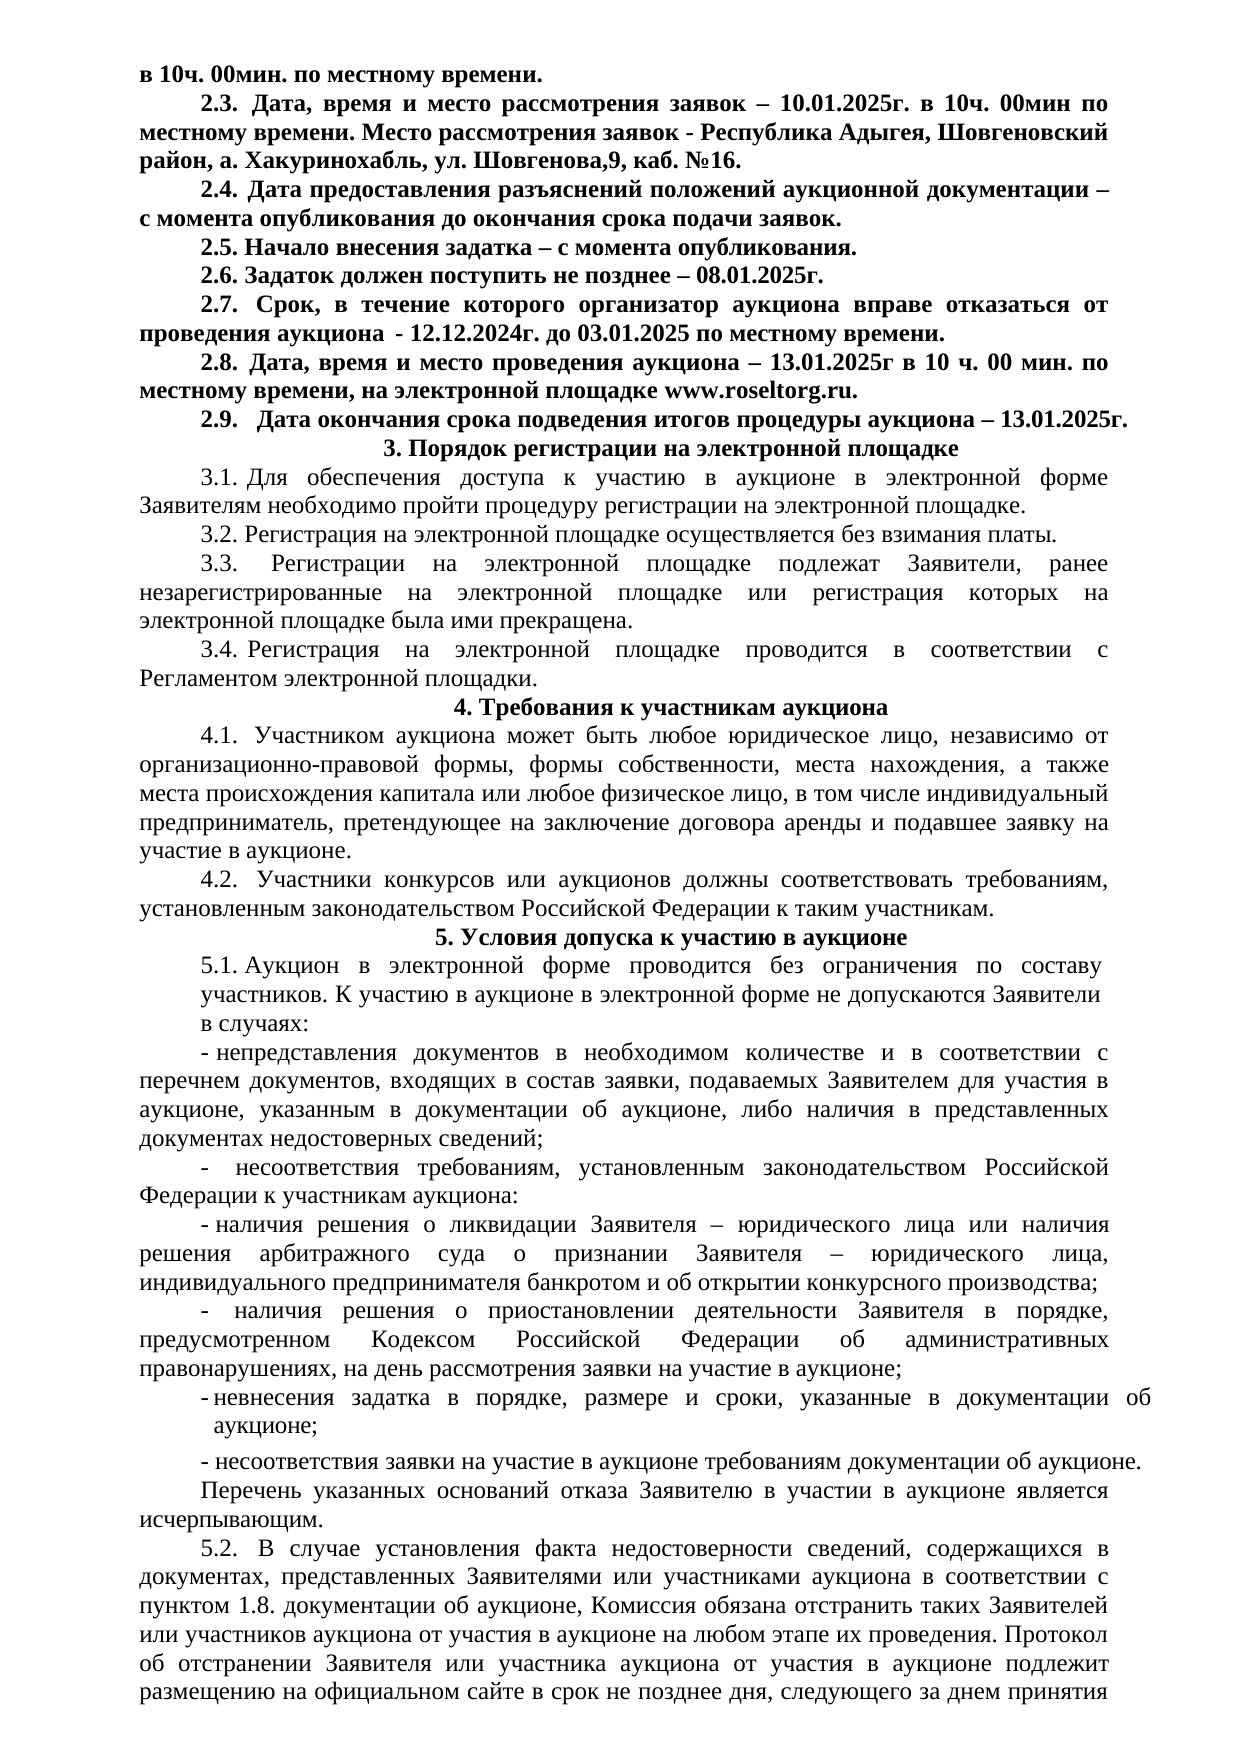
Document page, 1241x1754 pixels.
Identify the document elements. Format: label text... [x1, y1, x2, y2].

list Требования к участникам аукциона [454, 692, 1152, 720]
list несоответствия заявки на участие в аукционе требованиям документации об аукционе. [200, 1446, 1152, 1475]
list Задаток должен поступить не позднее – 08.01.2025г. [200, 260, 1152, 289]
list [139, 1533, 1109, 1705]
list Участники конкурсов или аукционов должны соответствовать требованиям, установленным законодательством Российской Федерации к таким участникам. [139, 864, 1109, 922]
list наличия решения о ликвидации Заявителя – юридического лица или наличия решения арбитражного суда о признании Заявителя – юридического лица, индивидуального предпринимателя банкротом и об открытии конкурсного производства; [139, 1209, 1110, 1295]
list Порядок регистрации на электронной площадке [383, 433, 1152, 462]
list Участником аукциона может быть любое юридическое лицо, независимо от организационно-правовой формы, формы собственности, места нахождения, а также места происхождения капитала или любое физическое лицо, в том числе индивидуальный предприниматель, претендующее на заключение договора аренды и подавшее заявку на участие в аукционе. [139, 720, 1109, 864]
list Дата, время и место проведения аукциона – 13.01.2025г в 10 ч. 00 мин. по местному времени, на электронной площадке www.roseltorg.ru. [139, 347, 1109, 404]
list несоответствия требованиям, установленным законодательством Российской Федерации к участникам аукциона: [139, 1152, 1109, 1209]
list Для обеспечения доступа к участию в аукционе в электронной форме Заявителям необходимо пройти процедуру регистрации на электронной площадке. [139, 462, 1109, 519]
list Условия допуска к участию в аукционе [435, 922, 1152, 950]
list непредставления документов в необходимом количестве и в соответствии с перечнем документов, входящих в состав заявки, подаваемых Заявителем для участия в аукционе, указанным в документации об аукционе, либо наличия в представленных документах недостоверных сведений; [139, 1037, 1110, 1152]
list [139, 59, 1109, 88]
list Дата окончания срока подведения итогов процедуры аукциона – 13.01.2025г. [200, 404, 1152, 433]
list Регистрация на электронной площадке осуществляется без взимания платы. [200, 519, 1152, 548]
list Начало внесения задатка – с момента опубликования. [200, 232, 1152, 260]
list Регистрации на электронной площадке подлежат Заявители, ранее незарегистрированные на электронной площадке или регистрация которых на электронной площадке была ими прекращена. [139, 548, 1109, 634]
list Регистрация на электронной площадке проводится в соответствии с Регламентом электронной площадки. [139, 634, 1109, 692]
list наличия решения о приостановлении деятельности Заявителя в порядке, предусмотренном Кодексом Российской Федерации об административных правонарушениях, на день рассмотрения заявки на участие в аукционе; [139, 1295, 1109, 1382]
list Срок, в течение которого организатор аукциона вправе отказаться от проведения аукциона - 12.12.2024г. до 03.01.2025 по местному времени. [139, 289, 1109, 347]
list Дата предоставления разъяснений положений аукционной документации – с момента опубликования до окончания срока подачи заявок. [139, 174, 1109, 232]
list невнесения задатка в порядке, размере и сроки, указанные в документации об аукционе; [200, 1382, 1152, 1439]
text Перечень указанных оснований отказа Заявителю в участии в аукционе является исчерпывающим. [139, 1475, 1109, 1532]
list Аукцион в электронной форме проводится без ограничения по составу участников. К участию в аукционе в электронной форме не допускаются Заявители в случаях: [200, 950, 1102, 1037]
list Дата, время и место рассмотрения заявок – 10.01.2025г. в 10ч. 00мин по местному времени. Место рассмотрения заявок - Республика Адыгея, Шовгеновский район, а. Хакуринохабль, ул. Шовгенова,9, каб. №16. [139, 88, 1109, 174]
